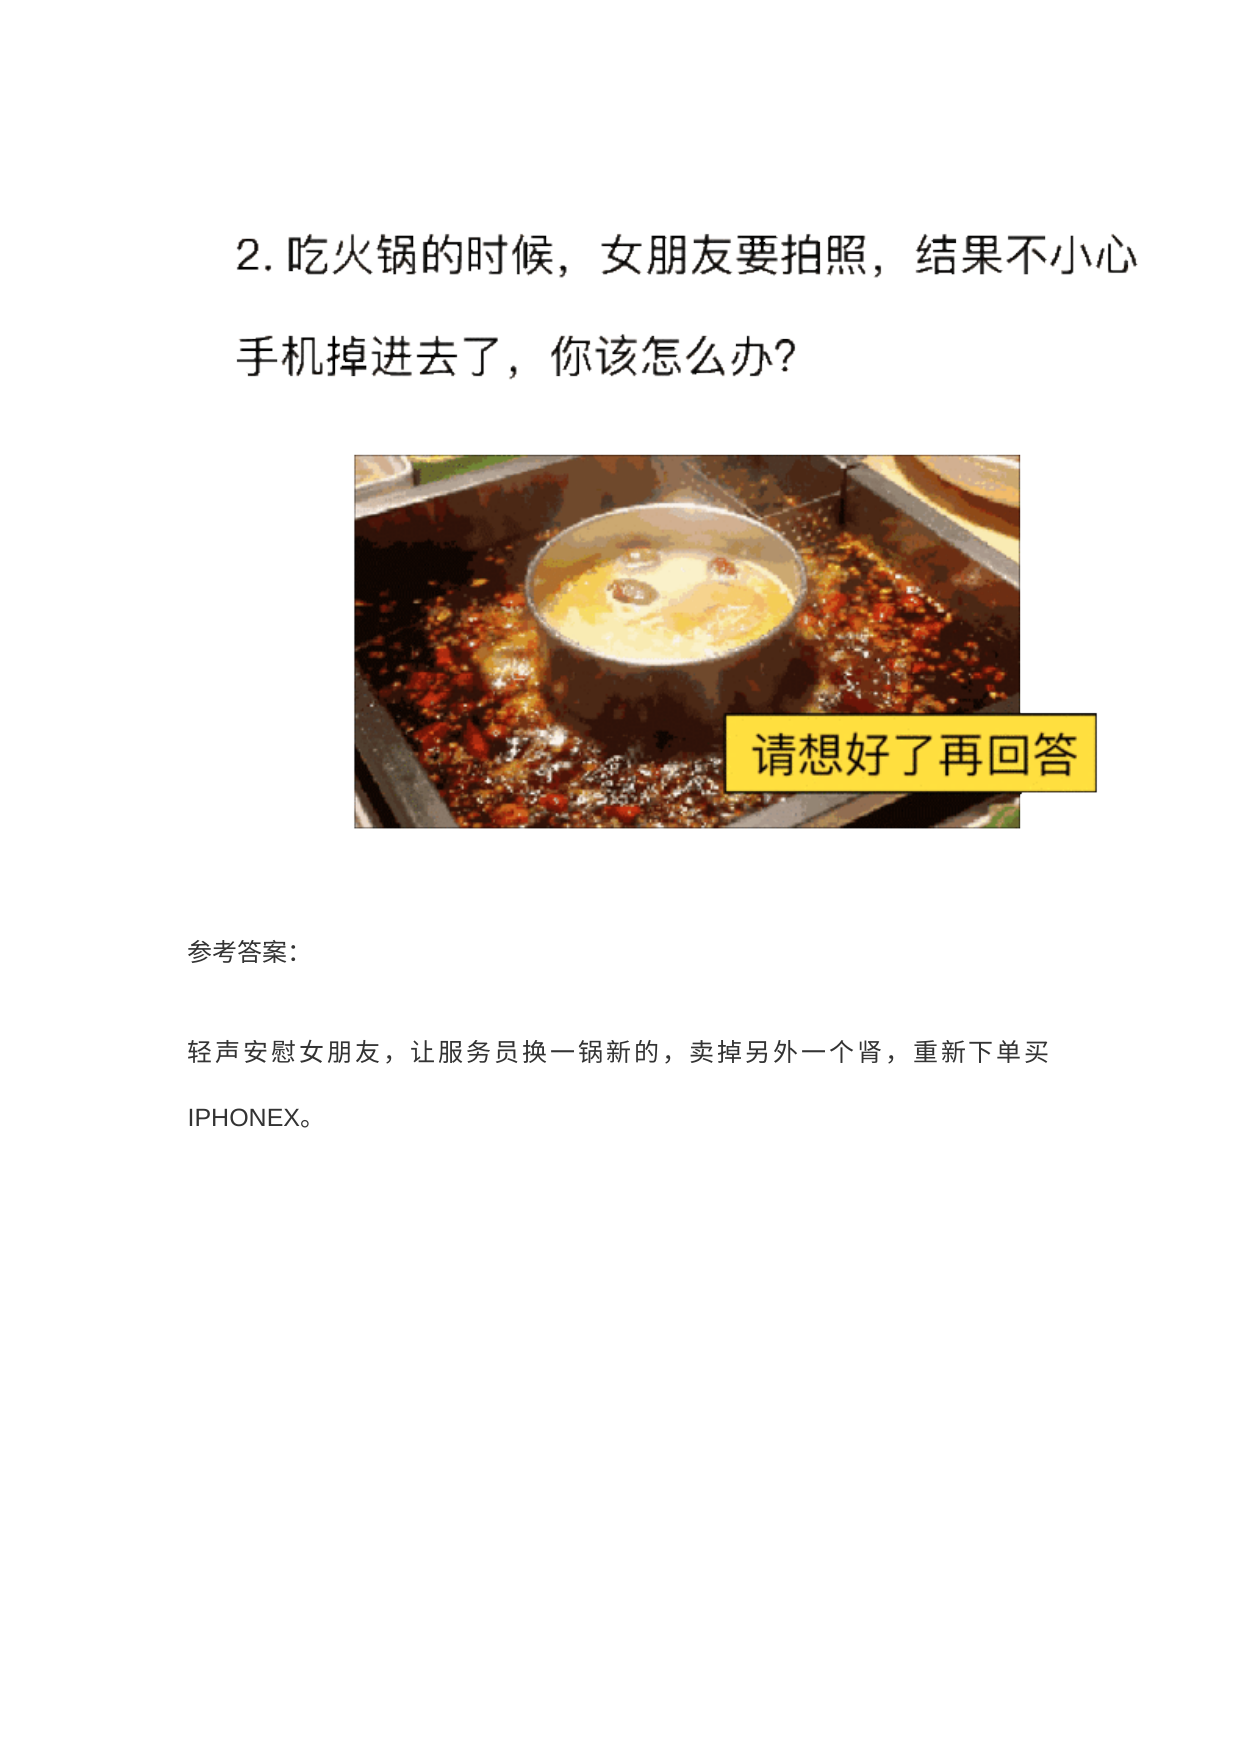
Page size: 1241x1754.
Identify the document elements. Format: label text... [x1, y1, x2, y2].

text 参考答案： [187, 918, 1053, 983]
picture [187, 195, 1188, 865]
text 轻声安慰女朋友，让服务员换一锅新的，卖掉另外一个肾，重新下单买IPHONEX。 [187, 1018, 1053, 1148]
